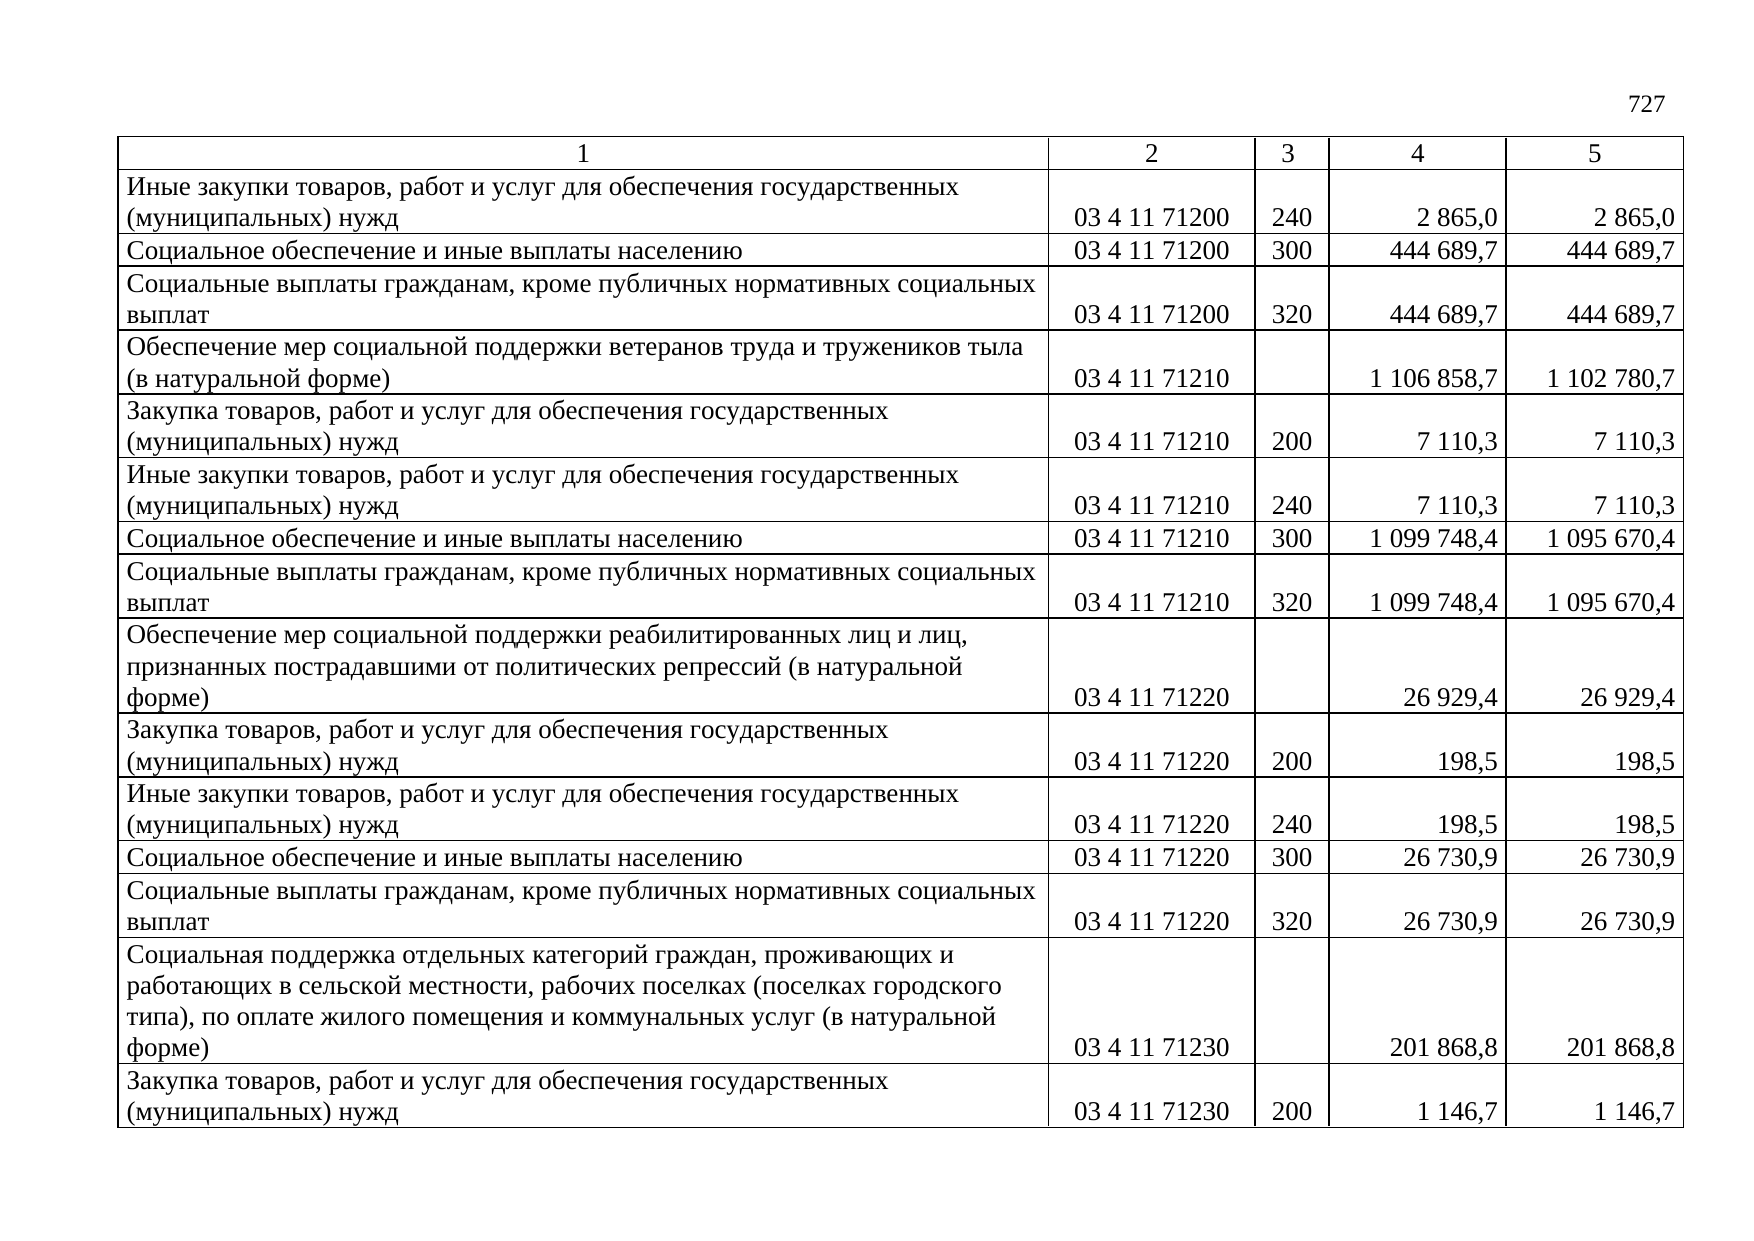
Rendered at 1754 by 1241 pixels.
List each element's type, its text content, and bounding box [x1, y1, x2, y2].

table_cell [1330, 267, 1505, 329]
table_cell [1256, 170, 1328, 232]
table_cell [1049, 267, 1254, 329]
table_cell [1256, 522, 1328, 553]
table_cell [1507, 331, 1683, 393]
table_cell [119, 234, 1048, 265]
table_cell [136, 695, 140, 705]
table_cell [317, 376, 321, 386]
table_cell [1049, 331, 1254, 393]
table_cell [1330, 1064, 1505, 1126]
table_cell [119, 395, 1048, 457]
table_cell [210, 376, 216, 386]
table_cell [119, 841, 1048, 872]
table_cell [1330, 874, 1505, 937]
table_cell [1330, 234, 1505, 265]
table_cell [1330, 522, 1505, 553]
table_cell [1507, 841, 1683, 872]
table_header 1 [119, 137, 1048, 168]
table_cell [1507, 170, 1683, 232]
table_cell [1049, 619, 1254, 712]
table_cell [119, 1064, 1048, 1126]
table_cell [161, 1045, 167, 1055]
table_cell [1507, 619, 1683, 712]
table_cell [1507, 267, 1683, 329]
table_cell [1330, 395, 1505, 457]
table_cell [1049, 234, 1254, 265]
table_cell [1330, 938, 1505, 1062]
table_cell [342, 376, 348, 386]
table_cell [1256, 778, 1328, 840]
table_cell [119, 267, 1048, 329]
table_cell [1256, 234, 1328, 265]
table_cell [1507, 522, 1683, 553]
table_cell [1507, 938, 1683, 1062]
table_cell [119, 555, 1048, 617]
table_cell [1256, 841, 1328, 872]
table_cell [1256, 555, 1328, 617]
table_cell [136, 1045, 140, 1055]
table_header 4 [1330, 137, 1506, 168]
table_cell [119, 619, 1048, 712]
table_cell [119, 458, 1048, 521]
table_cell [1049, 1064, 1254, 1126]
table_header 2 [1049, 137, 1255, 168]
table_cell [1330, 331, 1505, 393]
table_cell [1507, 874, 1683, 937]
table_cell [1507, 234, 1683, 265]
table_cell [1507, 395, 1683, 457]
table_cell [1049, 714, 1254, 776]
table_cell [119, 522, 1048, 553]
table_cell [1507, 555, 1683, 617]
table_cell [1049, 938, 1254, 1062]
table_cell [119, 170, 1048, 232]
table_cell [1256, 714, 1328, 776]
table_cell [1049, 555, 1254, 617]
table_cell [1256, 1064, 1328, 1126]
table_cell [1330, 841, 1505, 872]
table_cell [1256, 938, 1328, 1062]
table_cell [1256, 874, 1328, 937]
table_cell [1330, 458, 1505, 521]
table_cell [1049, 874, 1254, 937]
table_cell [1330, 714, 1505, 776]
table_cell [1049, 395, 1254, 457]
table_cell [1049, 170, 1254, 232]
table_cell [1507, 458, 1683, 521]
table_header 3 [1256, 137, 1329, 168]
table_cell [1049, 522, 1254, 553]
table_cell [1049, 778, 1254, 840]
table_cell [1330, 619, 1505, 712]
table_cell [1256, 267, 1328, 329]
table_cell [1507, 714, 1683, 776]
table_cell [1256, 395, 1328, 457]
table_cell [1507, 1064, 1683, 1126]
table_header 5 [1507, 137, 1683, 168]
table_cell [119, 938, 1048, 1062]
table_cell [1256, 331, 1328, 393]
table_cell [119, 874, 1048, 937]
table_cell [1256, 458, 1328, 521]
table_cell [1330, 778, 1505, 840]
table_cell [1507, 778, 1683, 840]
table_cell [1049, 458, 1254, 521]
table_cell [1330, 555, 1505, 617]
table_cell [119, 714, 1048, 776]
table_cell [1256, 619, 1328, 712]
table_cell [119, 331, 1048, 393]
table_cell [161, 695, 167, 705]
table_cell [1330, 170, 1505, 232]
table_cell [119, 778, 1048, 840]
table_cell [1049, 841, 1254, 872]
